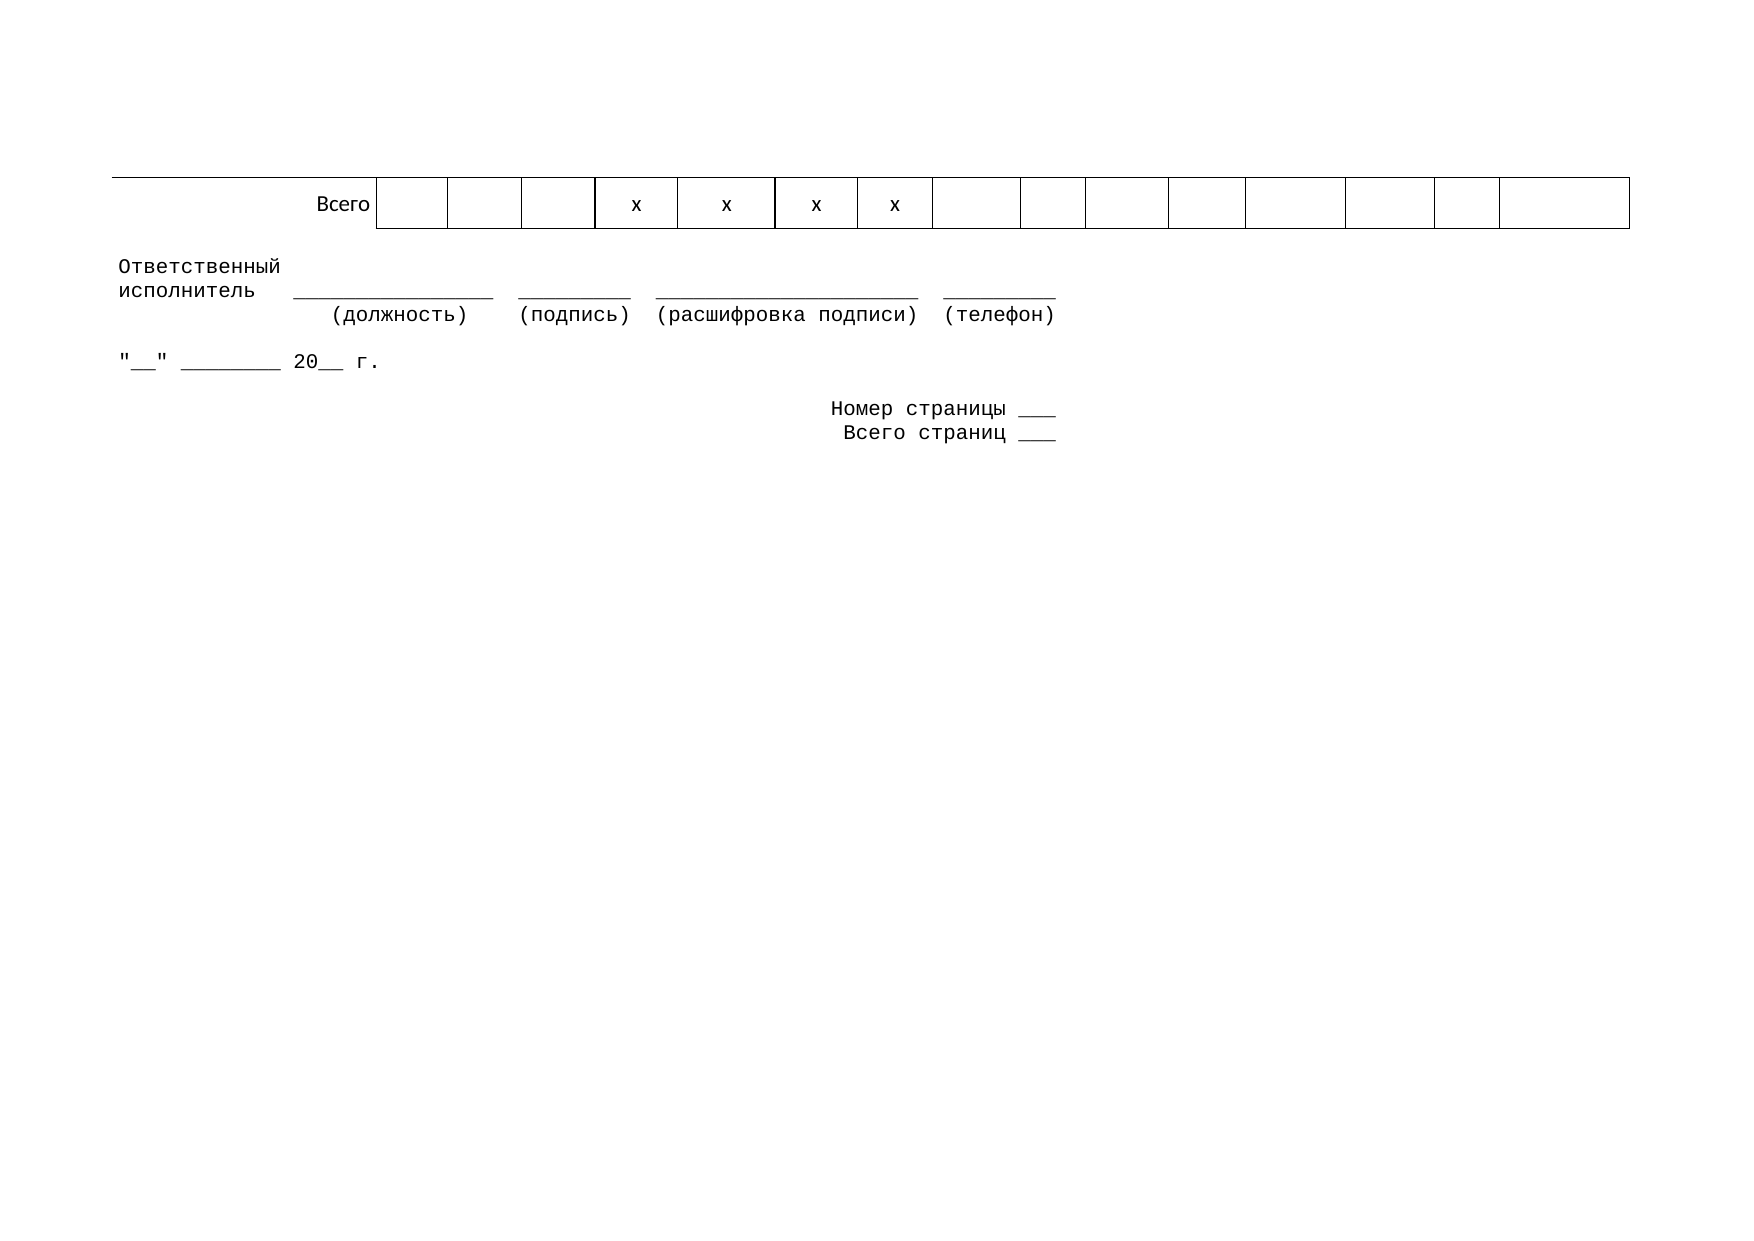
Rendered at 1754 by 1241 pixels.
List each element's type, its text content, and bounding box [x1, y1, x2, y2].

text исполнитель ________________ _________ _____________________ _________ [118, 280, 1636, 304]
table_cell x [678, 178, 774, 227]
table_cell [448, 178, 521, 227]
table_cell [1086, 178, 1168, 227]
table_cell [1435, 178, 1499, 227]
table_cell x [596, 178, 677, 227]
table_cell [377, 178, 447, 227]
table_cell [1246, 178, 1345, 227]
table_cell [1169, 178, 1245, 227]
text Всего страниц ___ [118, 422, 1636, 446]
table_cell Всего [112, 178, 376, 227]
table_cell [1346, 178, 1434, 227]
text "__" ________ 20__ г. [118, 351, 1636, 375]
table_cell [1021, 178, 1085, 227]
table_cell [1500, 178, 1629, 227]
table_cell x [776, 178, 857, 227]
table_cell [933, 178, 1020, 227]
text (должность) (подпись) (расшифровка подписи) (телефон) [118, 304, 1636, 327]
table_cell [522, 178, 594, 227]
table_cell x [858, 178, 932, 227]
text Номер страницы ___ [118, 398, 1636, 422]
text Ответственный [118, 257, 1636, 280]
